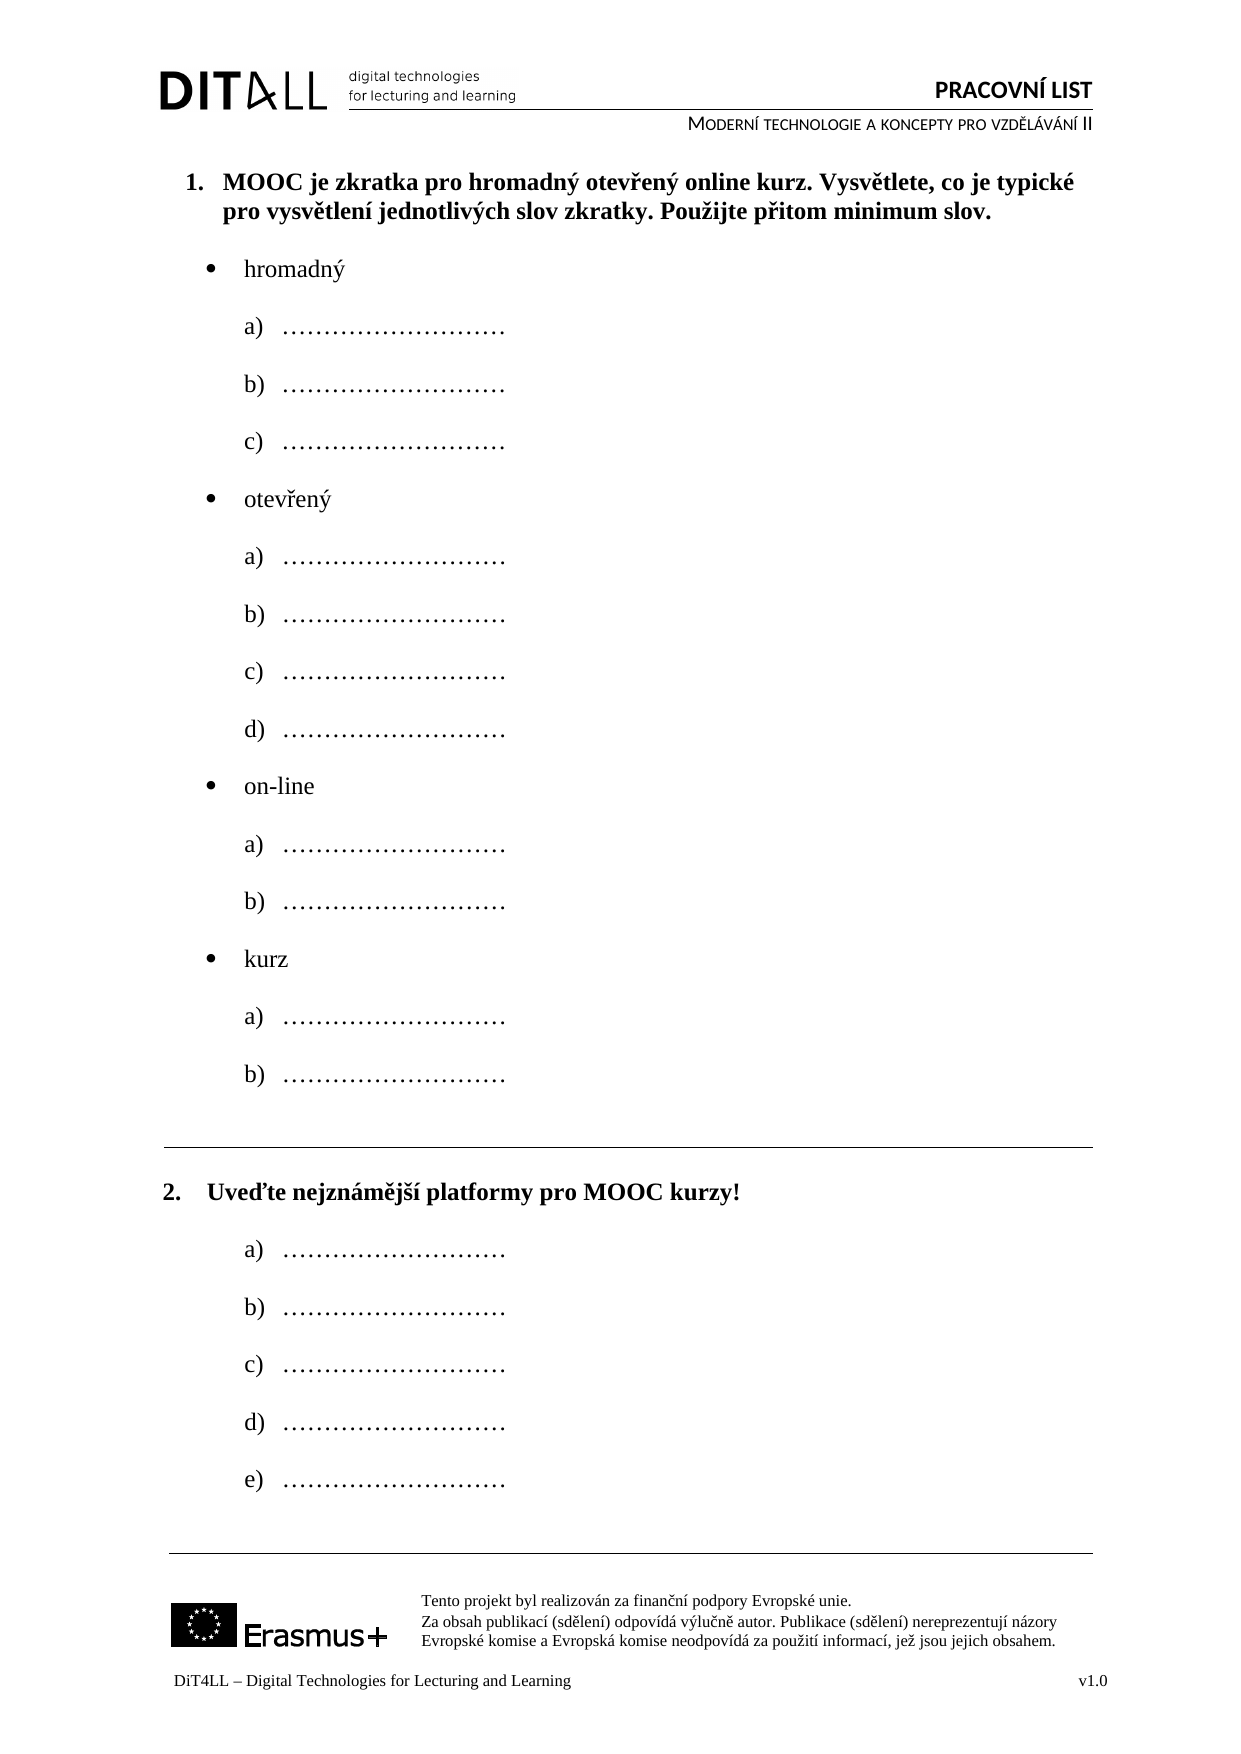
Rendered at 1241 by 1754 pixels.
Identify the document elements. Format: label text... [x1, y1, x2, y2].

list otevřený [207, 484, 1093, 512]
picture [157, 67, 519, 112]
list ……………………… [244, 1059, 1093, 1087]
text Uveďte nejznámější platformy pro MOOC kurzy! [162, 1177, 1093, 1206]
list ……………………… [244, 656, 1093, 685]
list ……………………… [244, 541, 1093, 570]
list ……………………… [244, 1464, 1093, 1493]
list kurz [207, 944, 1093, 972]
list ……………………… [244, 1234, 1093, 1263]
list ……………………… [244, 1349, 1093, 1378]
list ……………………… [244, 886, 1093, 915]
list ……………………… [244, 426, 1093, 455]
list hromadný [207, 254, 1093, 282]
list ……………………… [244, 1407, 1093, 1436]
text MOOC je zkratka pro hromadný otevřený online kurz. Vysvětlete, co je typické pro vysvětlení jednotlivých slov zkratky. Použijte přitom minimum slov. [185, 167, 1093, 225]
list on-line [207, 771, 1093, 800]
list ……………………… [244, 714, 1093, 742]
list ……………………… [244, 369, 1093, 397]
list ……………………… [244, 599, 1093, 627]
list ……………………… [244, 1001, 1093, 1030]
list ……………………… [244, 311, 1093, 340]
list ……………………… [244, 1292, 1093, 1321]
list ……………………… [244, 829, 1093, 857]
